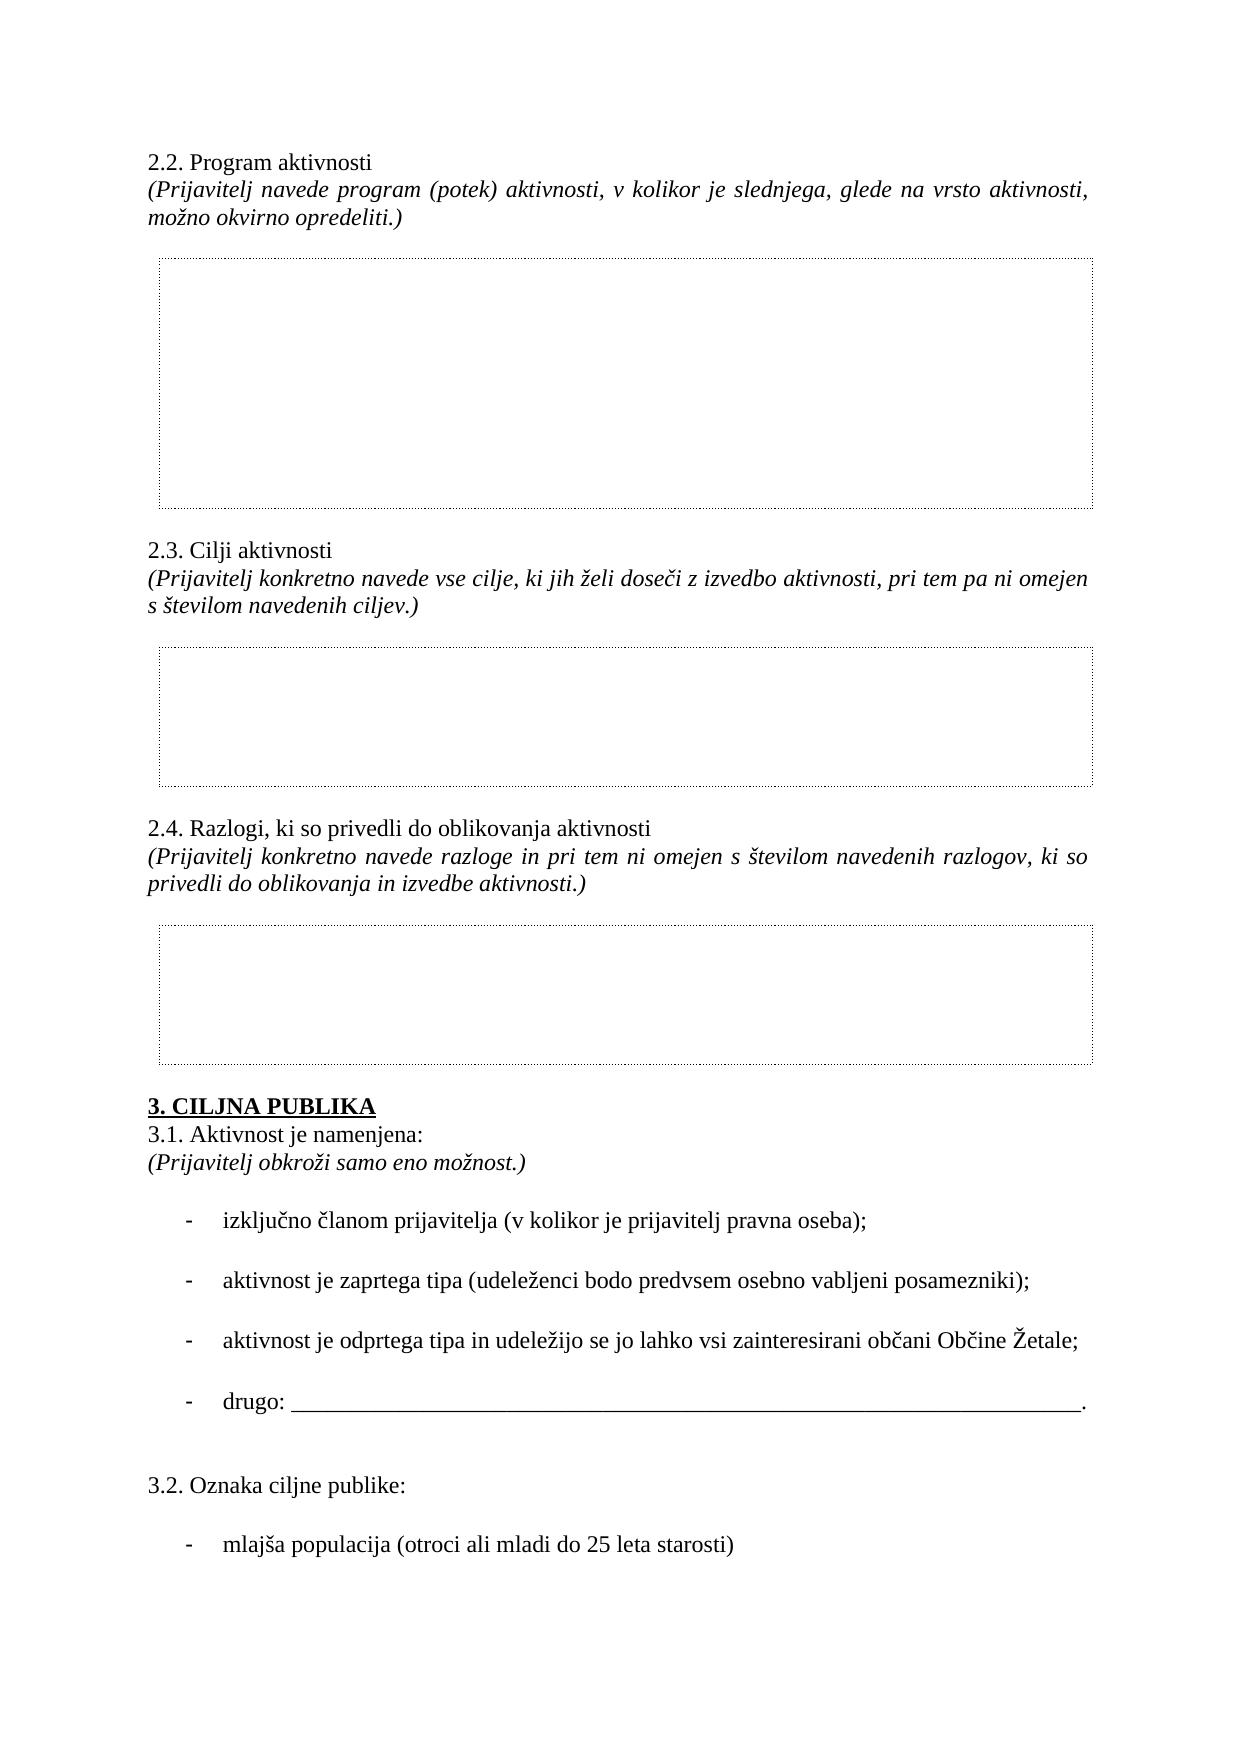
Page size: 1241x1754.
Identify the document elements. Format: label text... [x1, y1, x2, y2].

list aktivnost je odprtega tipa in udeležijo se jo lahko vsi zainteresirani občani Občine Žetale; [185, 1323, 1093, 1356]
list drugo: __________________________________________________________________. [185, 1383, 1093, 1416]
text 3. CILJNA PUBLIKA [148, 1092, 1093, 1120]
text 3.1. Aktivnost je namenjena: [148, 1120, 1093, 1148]
text 3.2. Oznaka ciljne publike: [148, 1471, 1093, 1499]
text 2.4. Razlogi, ki so privedli do oblikovanja aktivnosti [148, 814, 1093, 842]
text (Prijavitelj obkroži samo eno možnost.) [148, 1148, 1093, 1175]
text 2.3. Cilji aktivnosti [148, 536, 1093, 564]
table_header [159, 647, 1092, 786]
table_header [159, 258, 1092, 507]
list mlajša populacija (otroci ali mladi do 25 leta starosti) [185, 1526, 1093, 1559]
text (Prijavitelj konkretno navede razloge in pri tem ni omejen s številom navedenih razlogov, ki so privedli do oblikovanja in izvedbe aktivnosti.) [148, 842, 1093, 897]
list izključno članom prijavitelja (v kolikor je prijavitelj pravna oseba); [185, 1203, 1093, 1235]
list aktivnost je zaprtega tipa (udeleženci bodo predvsem osebno vabljeni posamezniki); [185, 1263, 1093, 1296]
table_header [159, 925, 1092, 1064]
text (Prijavitelj konkretno navede vse cilje, ki jih želi doseči z izvedbo aktivnosti, pri tem pa ni omejen s številom navedenih ciljev.) [148, 564, 1093, 619]
text (Prijavitelj navede program (potek) aktivnosti, v kolikor je slednjega, glede na vrsto aktivnosti, možno okvirno opredeliti.) [148, 175, 1093, 230]
text 2.2. Program aktivnosti [148, 148, 1093, 175]
